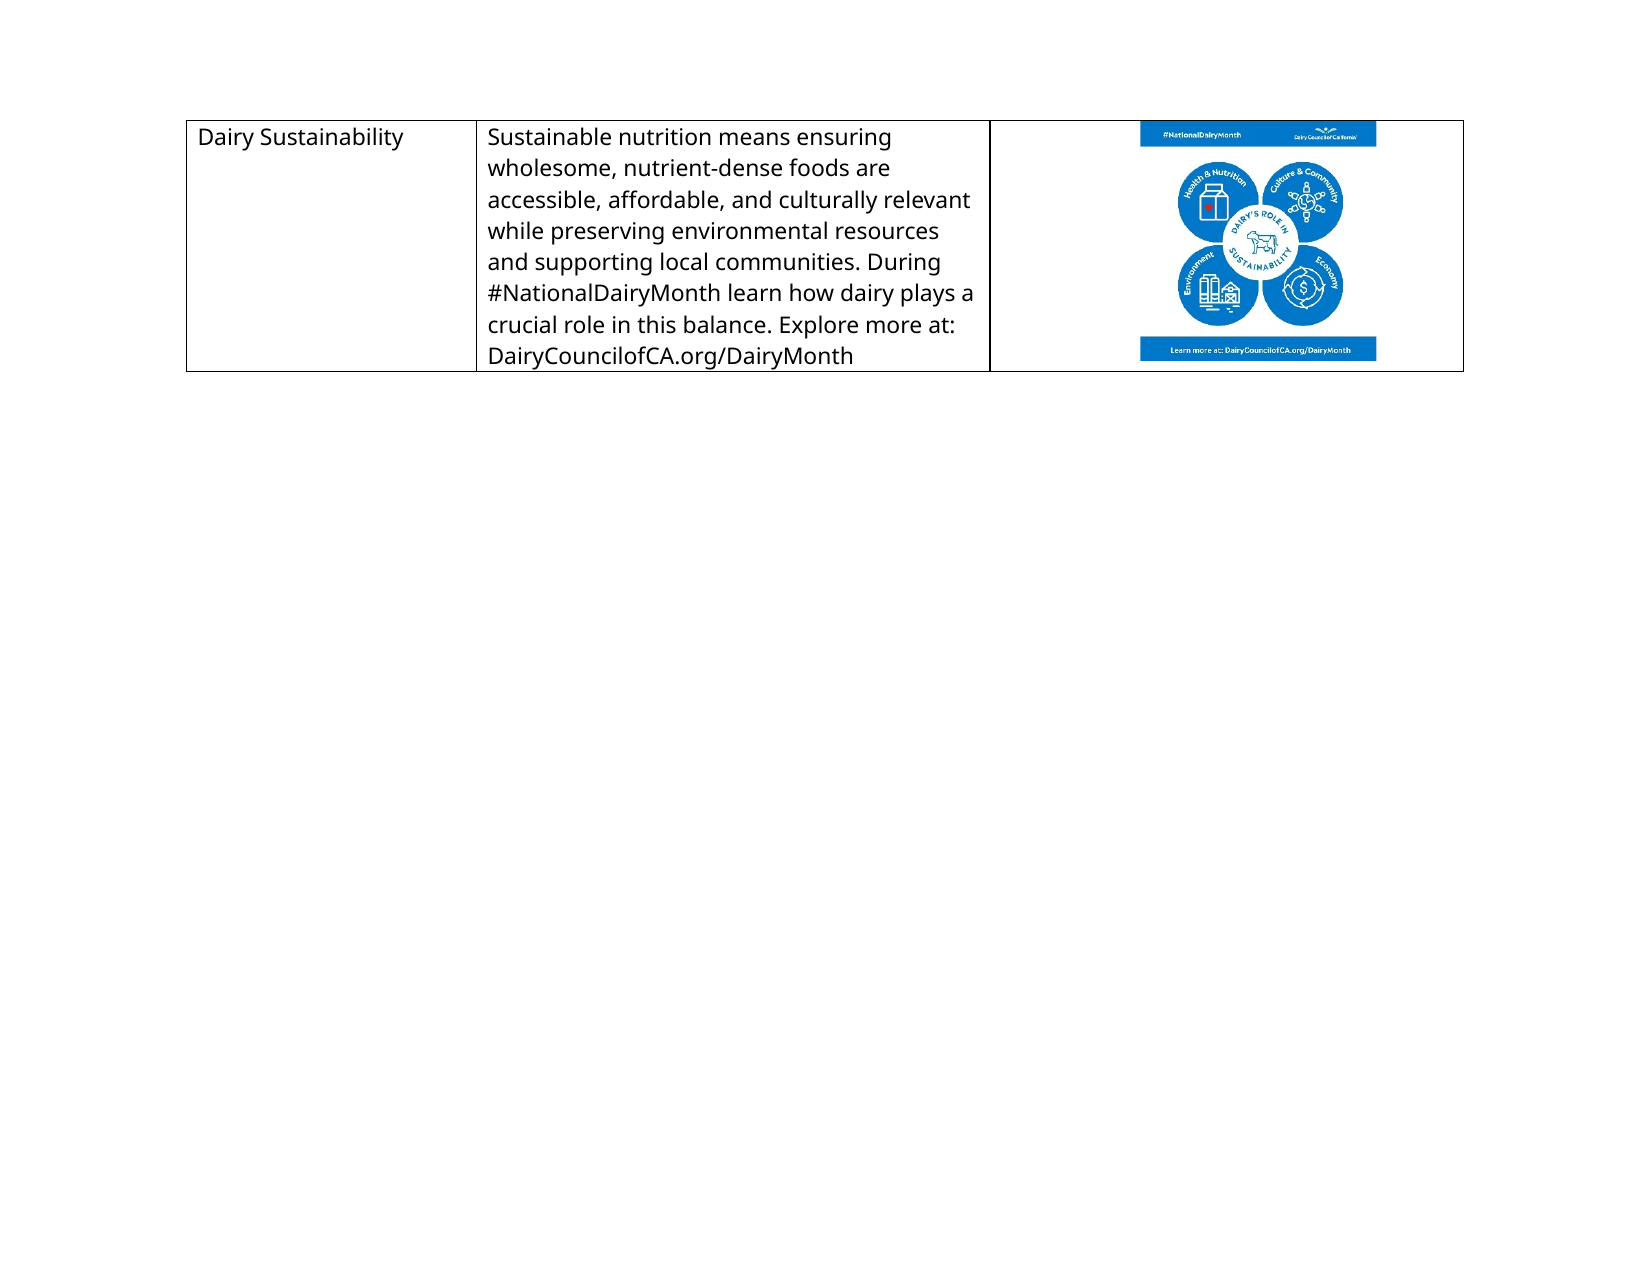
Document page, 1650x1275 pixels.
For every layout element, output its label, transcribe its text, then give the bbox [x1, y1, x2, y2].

table_cell [991, 121, 1463, 371]
picture [1138, 121, 1377, 359]
table_cell Sustainable nutrition means ensuring wholesome, nutrient-dense foods are accessible, affordable, and culturally relevant while preserving environmental resources and supporting local communities. During #NationalDairyMonth learn how dairy plays a crucial role in this balance. Explore more at: DairyCouncilofCA.org/DairyMonth [477, 121, 989, 371]
table_cell Dairy Sustainability [187, 121, 476, 371]
